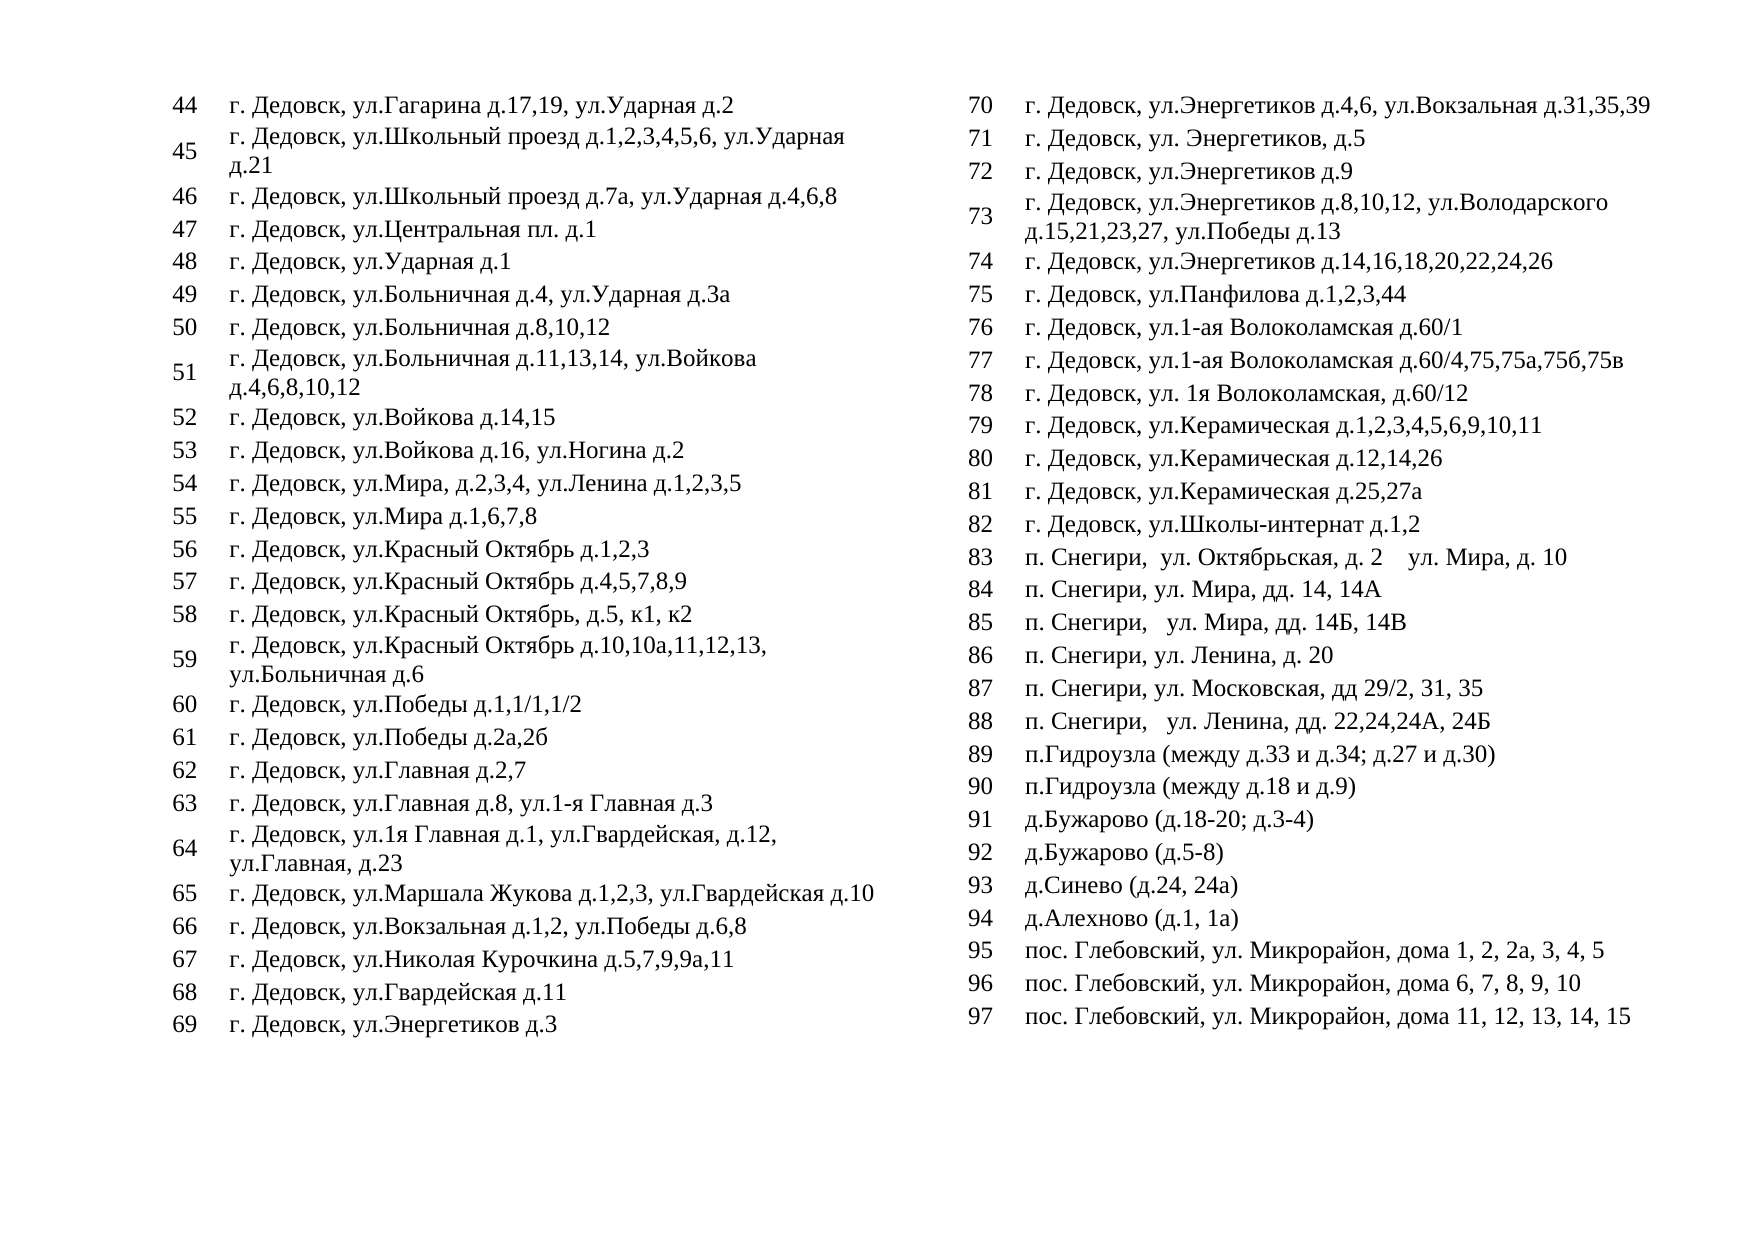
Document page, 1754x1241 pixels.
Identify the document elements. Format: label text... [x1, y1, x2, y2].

table_cell г. Дедовск, ул.Победы д.2а,2б [218, 720, 877, 753]
table_cell 85 [947, 605, 1014, 638]
table_cell г. Дедовск, ул.Маршала Жукова д.1,2,3, ул.Гвардейская д.10 [218, 876, 877, 909]
table_cell 73 [947, 187, 1014, 244]
table_cell 84 [947, 573, 1014, 605]
table_cell 60 [151, 688, 218, 720]
table_cell г. Дедовск, ул.Энергетиков д.9 [1014, 154, 1699, 187]
table_cell 71 [947, 121, 1014, 154]
table_cell 95 [947, 934, 1014, 966]
table_cell г. Дедовск, ул.Керамическая д.1,2,3,4,5,6,9,10,11 [1014, 409, 1699, 441]
table_cell пос. Глебовский, ул. Микрорайон, дома 11, 12, 13, 14, 15 [1014, 999, 1699, 1032]
table_cell п.Гидроузла (между д.33 и д.34; д.27 и д.30) [1014, 737, 1699, 769]
table_cell г. Дедовск, ул.Красный Октябрь д.10,10а,11,12,13, ул.Больничная д.6 [218, 630, 877, 688]
table_cell п. Снегири, ул. Мира, дд. 14, 14А [1014, 573, 1699, 605]
table_cell д.Алехново (д.1, 1а) [1014, 901, 1699, 933]
table_cell г. Дедовск, ул.Главная д.2,7 [218, 753, 877, 786]
table_cell г. Дедовск, ул.1-ая Волоколамская д.60/4,75,75а,75б,75в [1014, 343, 1699, 376]
table_cell 91 [947, 802, 1014, 835]
table_cell 50 [151, 310, 218, 343]
table_cell г. Дедовск, ул.Красный Октябрь д.1,2,3 [218, 532, 877, 564]
table_cell 54 [151, 466, 218, 499]
table_cell 62 [151, 753, 218, 786]
table_cell 56 [151, 532, 218, 564]
table_cell 89 [947, 737, 1014, 769]
table_cell п. Снегири, ул. Мира, дд. 14Б, 14В [1014, 605, 1699, 638]
table_cell д.Бужарово (д.5-8) [1014, 835, 1699, 868]
table_cell г. Дедовск, ул.Панфилова д.1,2,3,44 [1014, 277, 1699, 310]
table_cell 88 [947, 704, 1014, 737]
table_cell г. Дедовск, ул.Николая Курочкина д.5,7,9,9а,11 [218, 942, 877, 975]
table_cell 90 [947, 770, 1014, 802]
table_cell 81 [947, 474, 1014, 507]
table_cell 82 [947, 507, 1014, 540]
table_cell 59 [151, 630, 218, 688]
table_cell 80 [947, 441, 1014, 474]
table_cell г. Дедовск, ул.Керамическая д.25,27а [1014, 474, 1699, 507]
table_cell 57 [151, 565, 218, 597]
table_cell 61 [151, 720, 218, 753]
table_cell 67 [151, 942, 218, 975]
table_cell 94 [947, 901, 1014, 933]
table_cell 58 [151, 597, 218, 630]
table_cell 47 [151, 212, 218, 244]
table_cell г. Дедовск, ул.Школьный проезд д.7а, ул.Ударная д.4,6,8 [218, 179, 877, 212]
table_cell г. Дедовск, ул.1я Главная д.1, ул.Гвардейская, д.12, ул.Главная, д.23 [218, 819, 877, 876]
table_cell 51 [151, 343, 218, 400]
table_cell д.Синево (д.24, 24а) [1014, 868, 1699, 901]
table_cell 96 [947, 966, 1014, 999]
table_cell 72 [947, 154, 1014, 187]
table_cell г. Дедовск, ул.Центральная пл. д.1 [218, 212, 877, 244]
table_cell 78 [947, 376, 1014, 408]
table_cell 64 [151, 819, 218, 876]
table_cell 86 [947, 638, 1014, 671]
table_cell 79 [947, 409, 1014, 441]
table_cell 69 [151, 1008, 218, 1040]
table_cell г. Дедовск, ул.Гвардейская д.11 [218, 975, 877, 1008]
table_cell г. Дедовск, ул.1-ая Волоколамская д.60/1 [1014, 310, 1699, 343]
table_cell 65 [151, 876, 218, 909]
table_cell 76 [947, 310, 1014, 343]
table_cell 75 [947, 277, 1014, 310]
table_cell г. Дедовск, ул.Гагарина д.17,19, ул.Ударная д.2 [218, 89, 877, 121]
table_cell г. Дедовск, ул.Красный Октябрь, д.5, к1, к2 [218, 597, 877, 630]
table_cell г. Дедовск, ул.Энергетиков д.3 [218, 1008, 877, 1040]
table_cell г. Дедовск, ул.Больничная д.8,10,12 [218, 310, 877, 343]
table_cell п.Гидроузла (между д.18 и д.9) [1014, 770, 1699, 802]
table_cell 97 [947, 999, 1014, 1032]
table_cell 52 [151, 400, 218, 433]
table_cell г. Дедовск, ул.Школы-интернат д.1,2 [1014, 507, 1699, 540]
table_cell 87 [947, 671, 1014, 704]
table_cell 55 [151, 499, 218, 532]
table_cell г. Дедовск, ул.Мира д.1,6,7,8 [218, 499, 877, 532]
table_cell 48 [151, 245, 218, 277]
table_cell г. Дедовск, ул.Вокзальная д.1,2, ул.Победы д.6,8 [218, 909, 877, 942]
table_cell г. Дедовск, ул.Победы д.1,1/1,1/2 [218, 688, 877, 720]
table_cell 46 [151, 179, 218, 212]
table_cell 74 [947, 245, 1014, 277]
table_cell г. Дедовск, ул.Энергетиков д.8,10,12, ул.Володарского д.15,21,23,27, ул.Победы д.13 [1014, 187, 1699, 244]
table_cell 66 [151, 909, 218, 942]
table_cell 53 [151, 433, 218, 466]
table_cell пос. Глебовский, ул. Микрорайон, дома 6, 7, 8, 9, 10 [1014, 966, 1699, 999]
table_cell г. Дедовск, ул.Керамическая д.12,14,26 [1014, 441, 1699, 474]
table_cell 83 [947, 540, 1014, 573]
table_cell г. Дедовск, ул.Энергетиков д.4,6, ул.Вокзальная д.31,35,39 [1014, 89, 1699, 121]
table_cell г. Дедовск, ул. 1я Волоколамская, д.60/12 [1014, 376, 1699, 408]
table_cell г. Дедовск, ул.Больничная д.11,13,14, ул.Войкова д.4,6,8,10,12 [218, 343, 877, 400]
table_cell г. Дедовск, ул.Ударная д.1 [218, 245, 877, 277]
table_cell г. Дедовск, ул.Больничная д.4, ул.Ударная д.3а [218, 277, 877, 310]
table_cell г. Дедовск, ул.Мира, д.2,3,4, ул.Ленина д.1,2,3,5 [218, 466, 877, 499]
table_cell пос. Глебовский, ул. Микрорайон, дома 1, 2, 2а, 3, 4, 5 [1014, 934, 1699, 966]
table_cell 68 [151, 975, 218, 1008]
table_cell г. Дедовск, ул.Войкова д.16, ул.Ногина д.2 [218, 433, 877, 466]
table_cell г. Дедовск, ул.Энергетиков д.14,16,18,20,22,24,26 [1014, 245, 1699, 277]
table_cell г. Дедовск, ул.Красный Октябрь д.4,5,7,8,9 [218, 565, 877, 597]
table_cell г. Дедовск, ул. Энергетиков, д.5 [1014, 121, 1699, 154]
table_cell п. Снегири, ул. Октябрьская, д. 2 ул. Мира, д. 10 [1014, 540, 1699, 573]
table_cell п. Снегири, ул. Московская, дд 29/2, 31, 35 [1014, 671, 1699, 704]
table_cell п. Снегири, ул. Ленина, д. 20 [1014, 638, 1699, 671]
table_cell г. Дедовск, ул.Главная д.8, ул.1-я Главная д.3 [218, 786, 877, 819]
table_cell 45 [151, 121, 218, 179]
table_cell 70 [947, 89, 1014, 121]
table_cell 44 [151, 89, 218, 121]
table_cell 77 [947, 343, 1014, 376]
table_cell 63 [151, 786, 218, 819]
table_cell 93 [947, 868, 1014, 901]
table_cell 92 [947, 835, 1014, 868]
table_cell г. Дедовск, ул.Школьный проезд д.1,2,3,4,5,6, ул.Ударная д.21 [218, 121, 877, 179]
table_cell п. Снегири, ул. Ленина, дд. 22,24,24А, 24Б [1014, 704, 1699, 737]
table_cell д.Бужарово (д.18-20; д.3-4) [1014, 802, 1699, 835]
table_cell г. Дедовск, ул.Войкова д.14,15 [218, 400, 877, 433]
table_cell 49 [151, 277, 218, 310]
